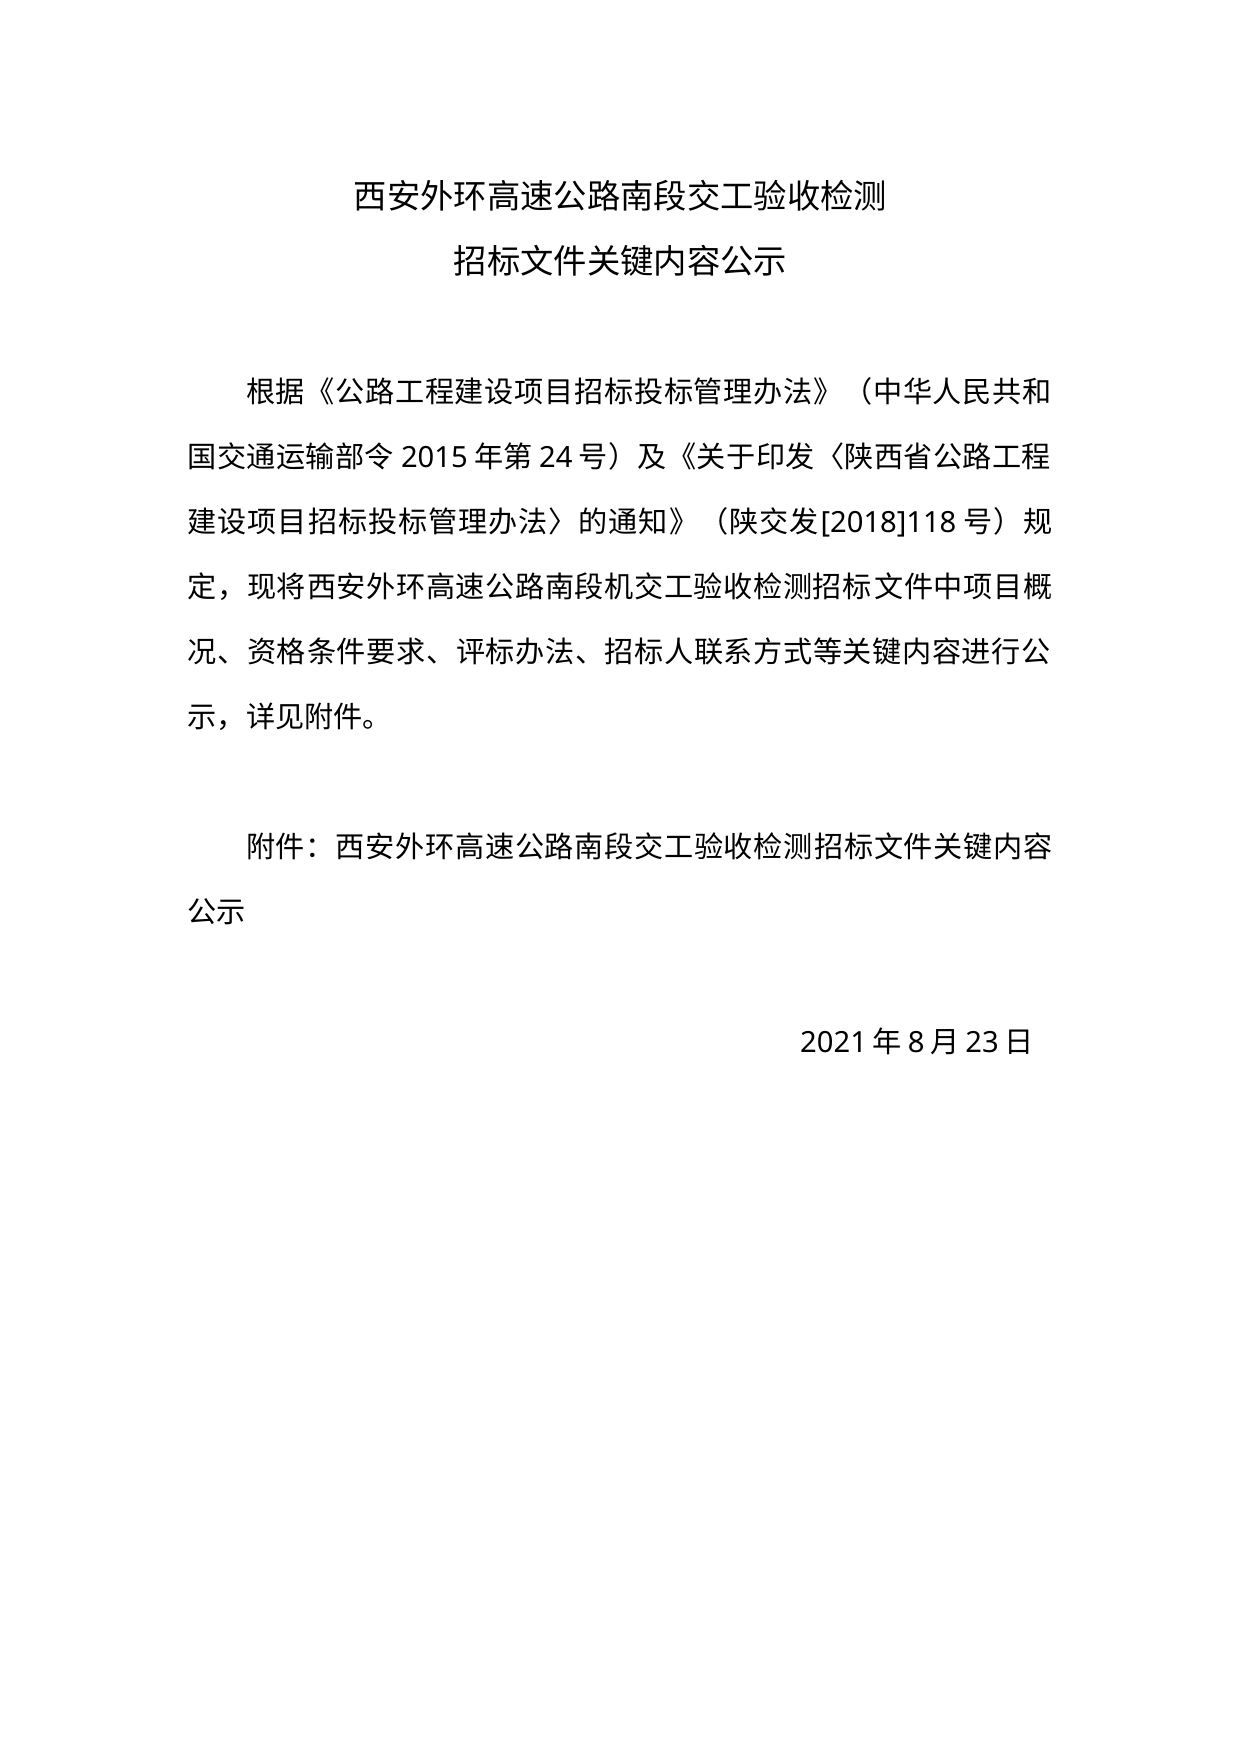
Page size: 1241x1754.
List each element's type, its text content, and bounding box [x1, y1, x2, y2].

text 附件：西安外环高速公路南段交工验收检测招标文件关键内容公示 [187, 812, 1053, 942]
text 2021年8月23日 [187, 1007, 1053, 1072]
text 根据《公路工程建设项目招标投标管理办法》（中华人民共和国交通运输部令2015年第24号）及《关于印发〈陕西省公路工程建设项目招标投标管理办法〉的通知》（陕交发[2018]118号）规定，现将西安外环高速公路南段机交工验收检测招标文件中项目概况、资格条件要求、评标办法、招标人联系方式等关键内容进行公示，详见附件。 [187, 357, 1053, 747]
text 招标文件关键内容公示 [187, 227, 1053, 292]
text 西安外环高速公路南段交工验收检测 [187, 162, 1053, 227]
